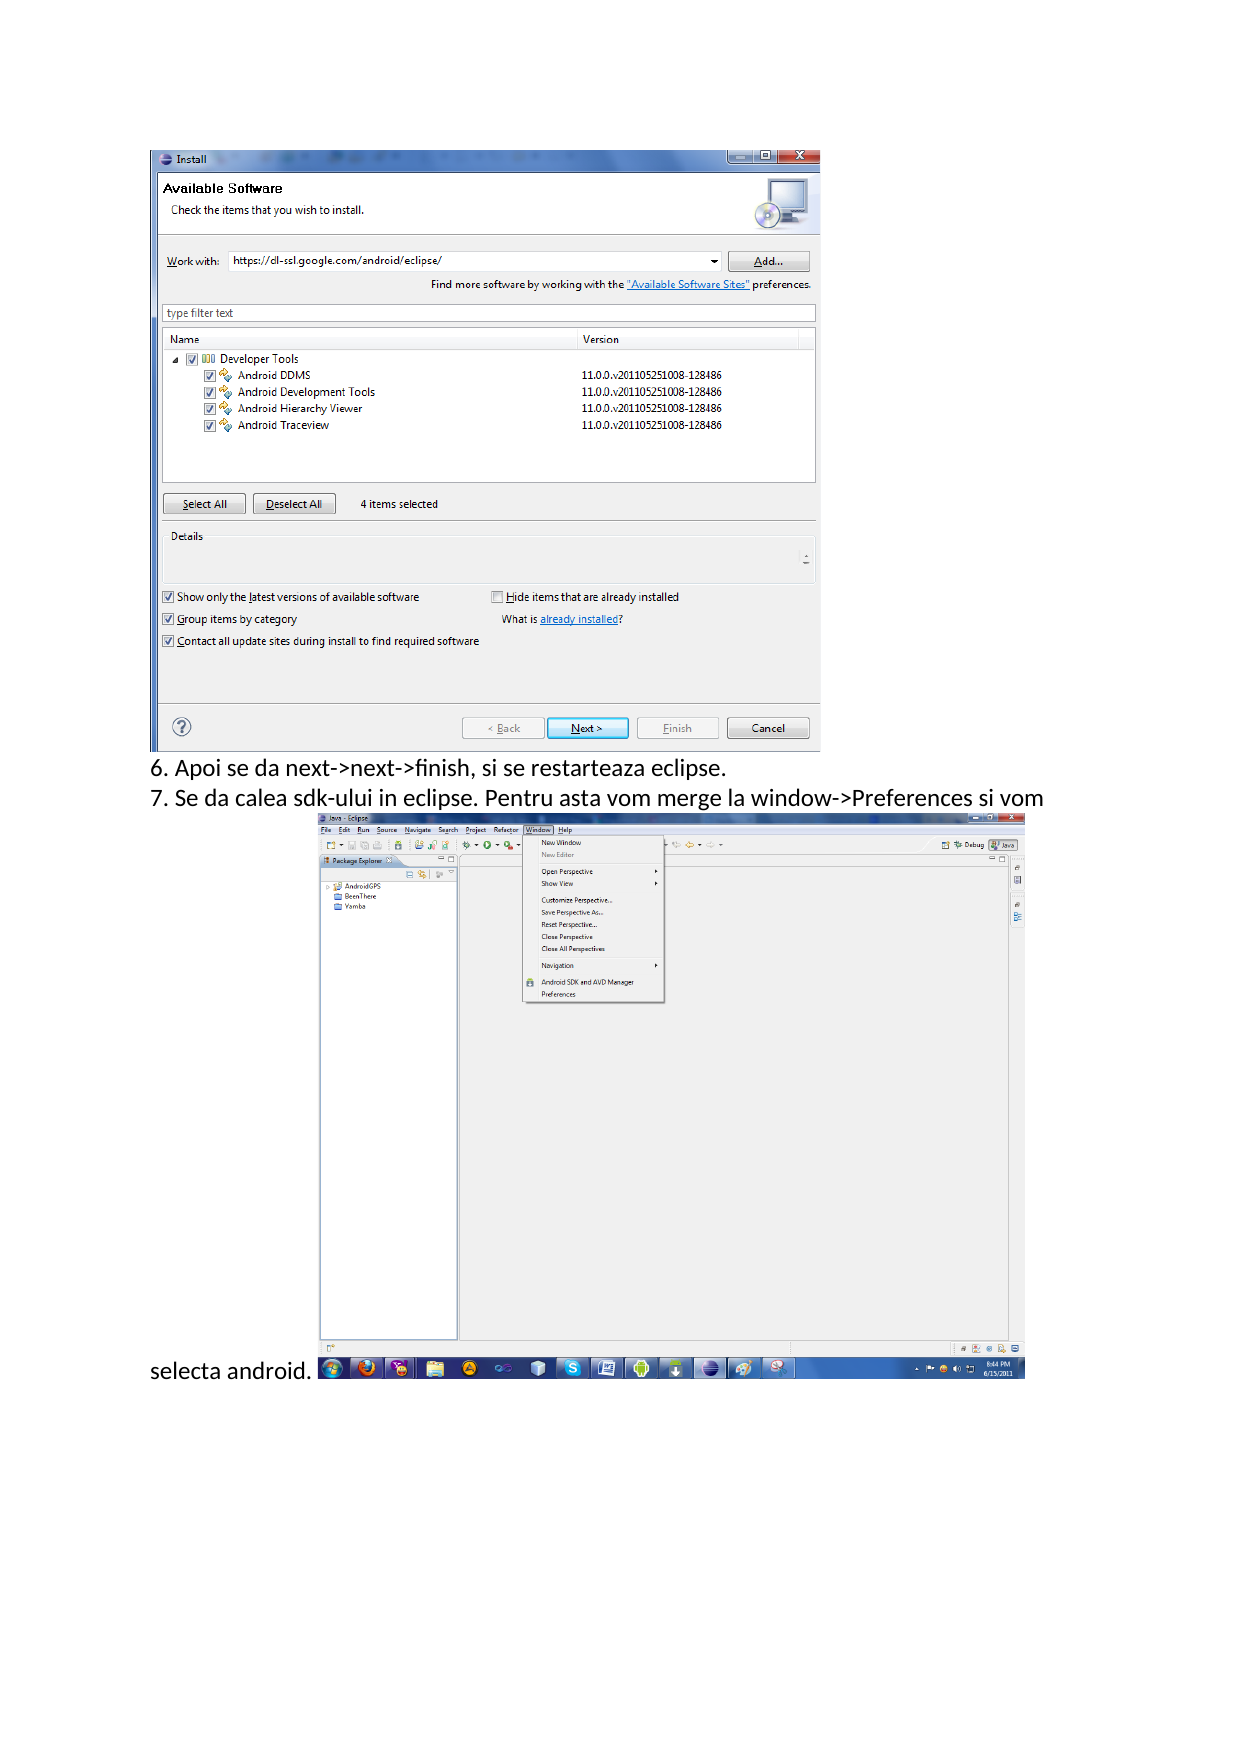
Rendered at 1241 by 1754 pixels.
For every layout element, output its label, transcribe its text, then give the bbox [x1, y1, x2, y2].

text 6. Apoi se da next->next->finish, si se restarteaza eclipse. [150, 752, 1090, 782]
picture [317, 813, 1025, 1379]
picture [150, 150, 821, 752]
